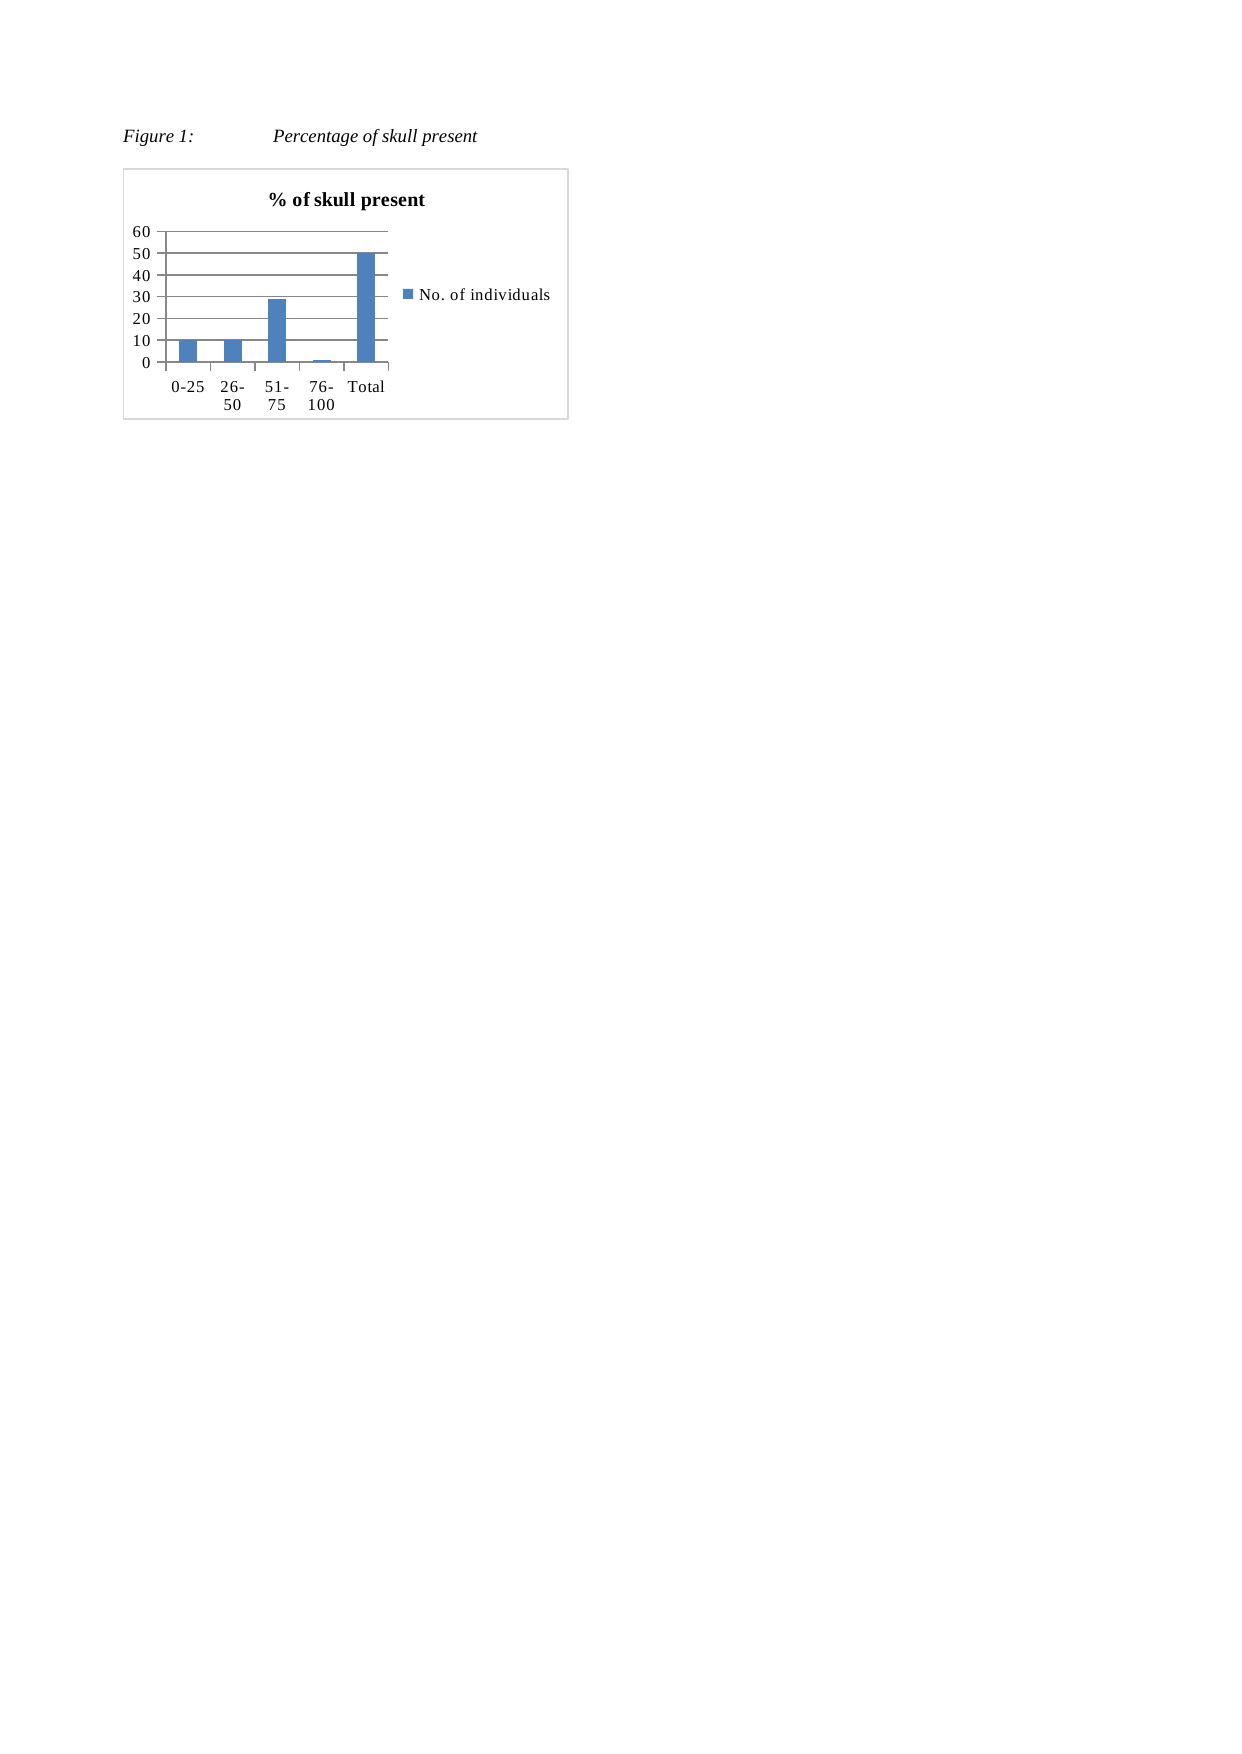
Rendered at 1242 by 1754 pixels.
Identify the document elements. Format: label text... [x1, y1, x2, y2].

text Figure 1: Percentage of skull present [123, 125, 979, 147]
